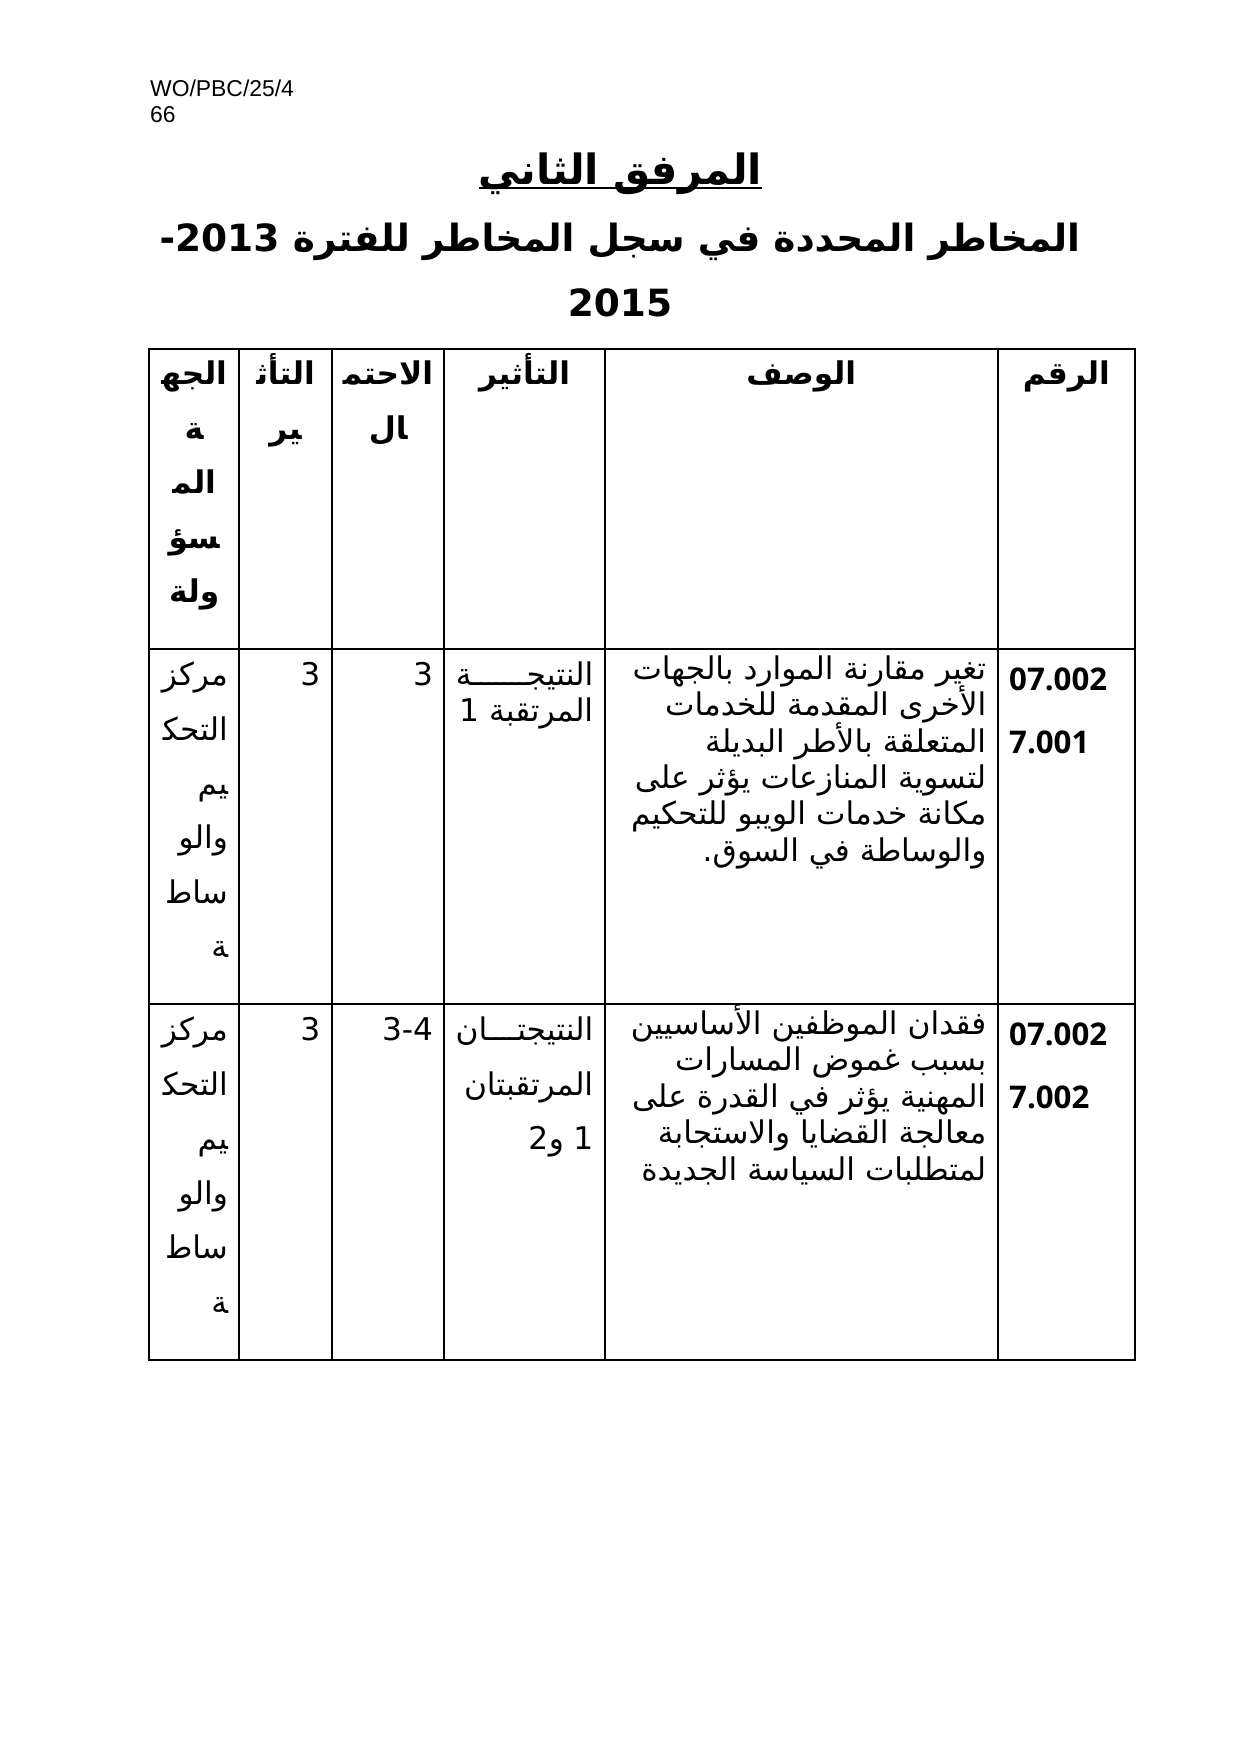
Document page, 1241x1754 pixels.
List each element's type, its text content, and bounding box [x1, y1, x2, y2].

table_cell مركز التحكيم والوساطة [150, 1005, 238, 1358]
table_cell النتيجة المرتقبة 1 [445, 650, 604, 1003]
table_header الجهة المسؤولة [150, 350, 238, 648]
table_header الاحتمال [333, 350, 443, 648]
table_cell 3 [240, 650, 331, 1003]
table_header التأثير [445, 350, 604, 648]
table_header الرقم [999, 350, 1134, 648]
text المخاطر المحددة في سجل المخاطر للفترة 2013-2015 [150, 217, 1090, 326]
table_cell النتيجتان المرتقبتان 1 و2 [445, 1005, 604, 1358]
table_cell 3 [333, 650, 443, 1003]
table_cell 3-4 [333, 1005, 443, 1358]
subtitle المرفق الثاني [150, 154, 737, 192]
table_header الوصف [606, 350, 997, 648]
table_header التأثير [240, 350, 331, 648]
table_cell مركز التحكيم والوساطة [150, 650, 238, 1003]
table_cell تغير مقارنة الموارد بالجهات الأخرى المقدمة للخدمات المتعلقة بالأطر البديلة لتسوية المنازعات يؤثر على مكانة خدمات الويبو للتحكيم والوساطة في السوق. [606, 650, 997, 1003]
table_cell 07.0027.001 [999, 650, 1134, 1003]
table_cell 3 [240, 1005, 331, 1358]
table_cell 07.0027.002 [999, 1005, 1134, 1358]
table_cell فقدان الموظفين الأساسيين بسبب غموض المسارات المهنية يؤثر في القدرة على معالجة القضايا والاستجابة لمتطلبات السياسة الجديدة [606, 1005, 997, 1358]
subtitle المرفق الثاني [692, 154, 1090, 192]
